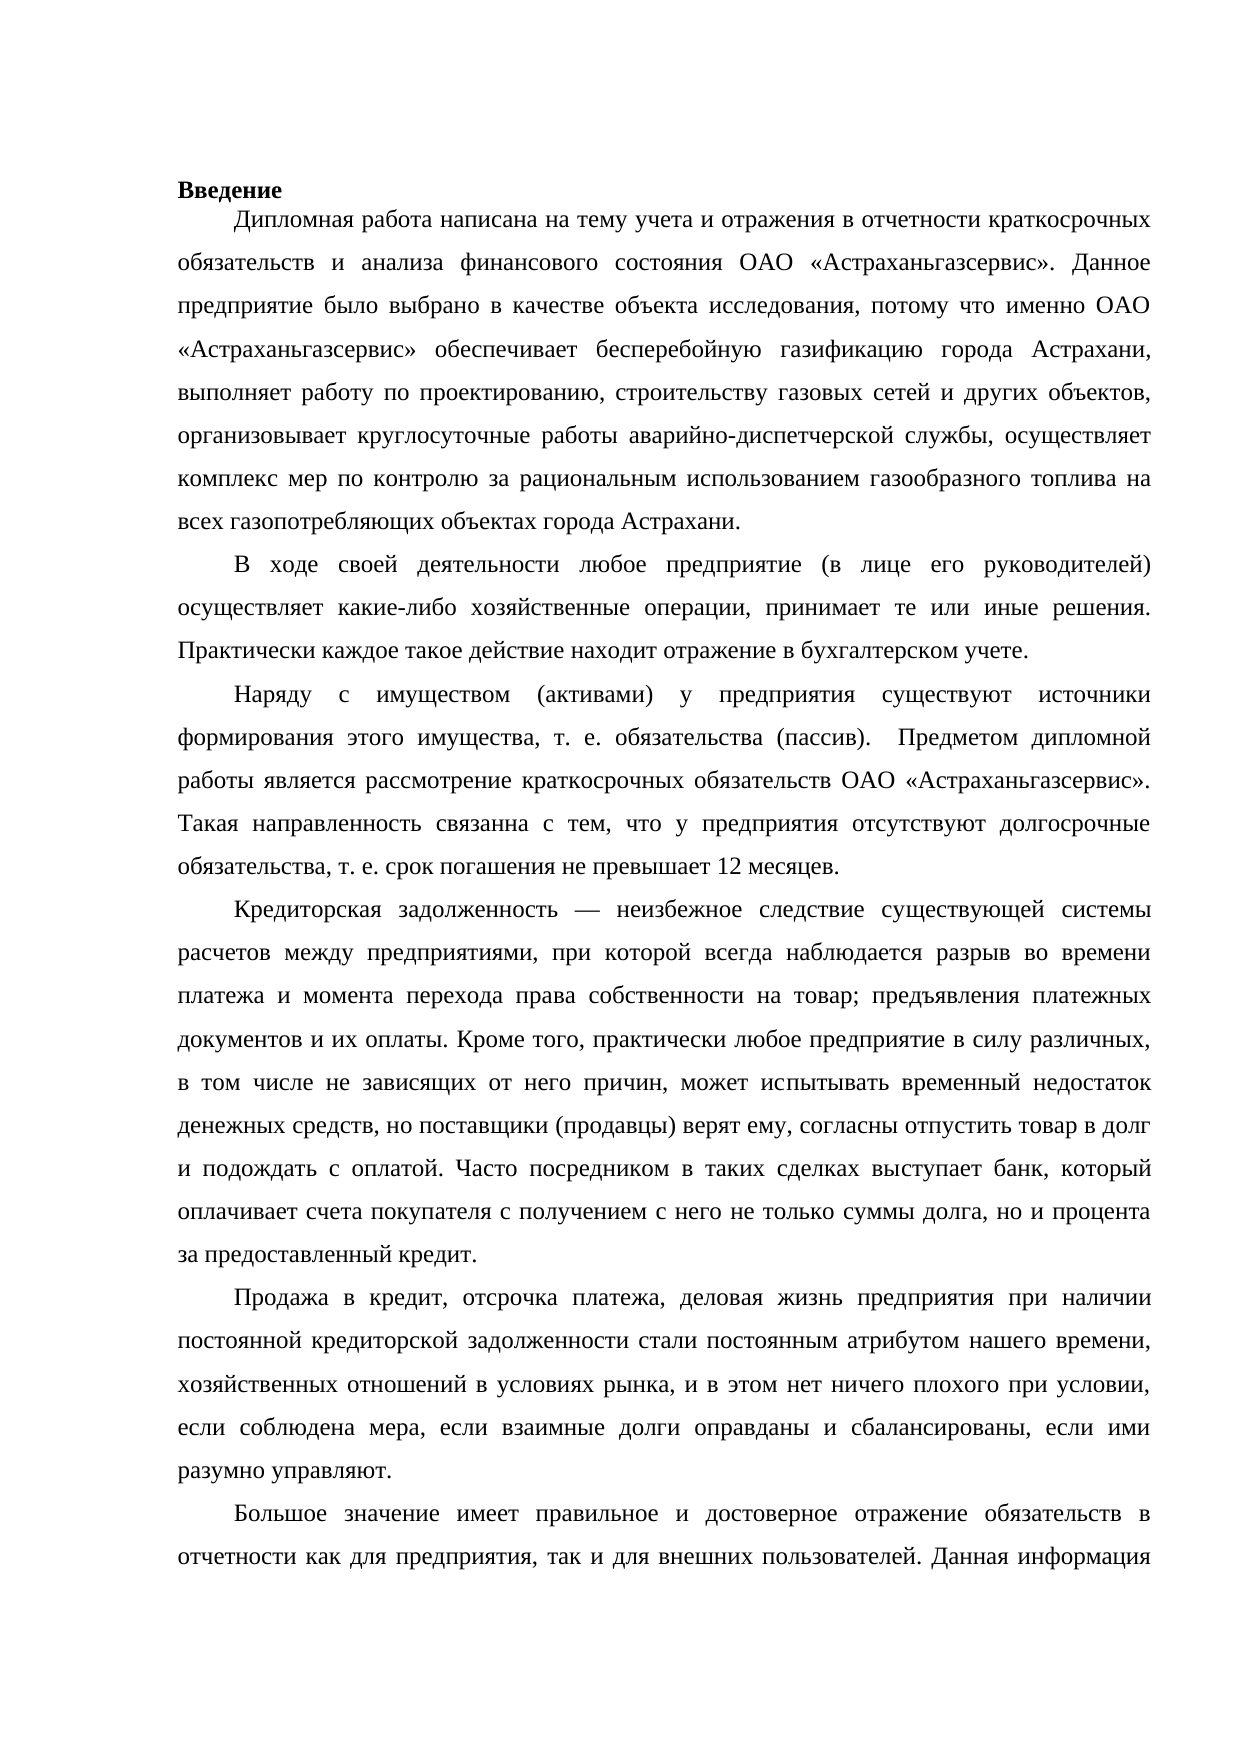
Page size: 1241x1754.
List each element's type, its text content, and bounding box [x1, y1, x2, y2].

text Кредиторская задолженность — неизбежное следствие существующей системы расчетов между предприятиями, при которой всегда наблюдается разрыв во времени платежа и момента перехода права собственности на товар; предъявления платежных документов и их оплаты. Кроме того, практически любое предприятие в силу различных, в том числе не зависящих от него причин, может испытывать временный недостаток денежных средств, но поставщики (продавцы) верят ему, согласны отпустить товар в долг и подождать с оплатой. Часто посредником в таких сделках выступает банк, который оплачивает счета покупателя с получением с него не только суммы долга, но и процента за предоставленный кредит. [177, 894, 1152, 1268]
text Введение [177, 176, 1152, 204]
text Продажа в кредит, отсрочка платежа, деловая жизнь предприятия при наличии постоянной кредиторской задолженности стали постоянным атрибутом нашего времени, хозяйственных отношений в условиях рынка, и в этом нет ничего плохого при условии, если соблюдена мера, если взаимные долги оправданы и сбалансированы, если ими разумно управляют. [177, 1282, 1152, 1484]
text В ходе своей деятельности любое предприятие (в лице его руководителей) осуществляет какие-либо хозяйственные операции, принимает те или иные решения. Практически каждое такое действие находит отражение в бухгалтерском учете. [177, 549, 1152, 664]
text Наряду с имуществом (активами) у предприятия существуют источники формирования этого имущества, т. е. обязательства (пассив). Предметом дипломной работы является рассмотрение краткосрочных обязательств ОАО «Астраханьгазсервис». Такая направленность связанна с тем, что у предприятия отсутствуют долгосрочные обязательства, т. е. срок погашения не превышает 12 месяцев. [177, 679, 1152, 880]
text Дипломная работа написана на тему учета и отражения в отчетности краткосрочных обязательств и анализа финансового состояния ОАО «Астраханьгазсервис». Данное предприятие было выбрано в качестве объекта исследования, потому что именно ОАО «Астраханьгазсервис» обеспечивает бесперебойную газификацию города Астрахани, выполняет работу по проектированию, строительству газовых сетей и других объектов, организовывает круглосуточные работы аварийно-диспетчерской службы, осуществляет комплекс мер по контролю за рациональным использованием газообразного топлива на всех газопотребляющих объектах города Астрахани. [177, 204, 1152, 535]
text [177, 1498, 1152, 1570]
